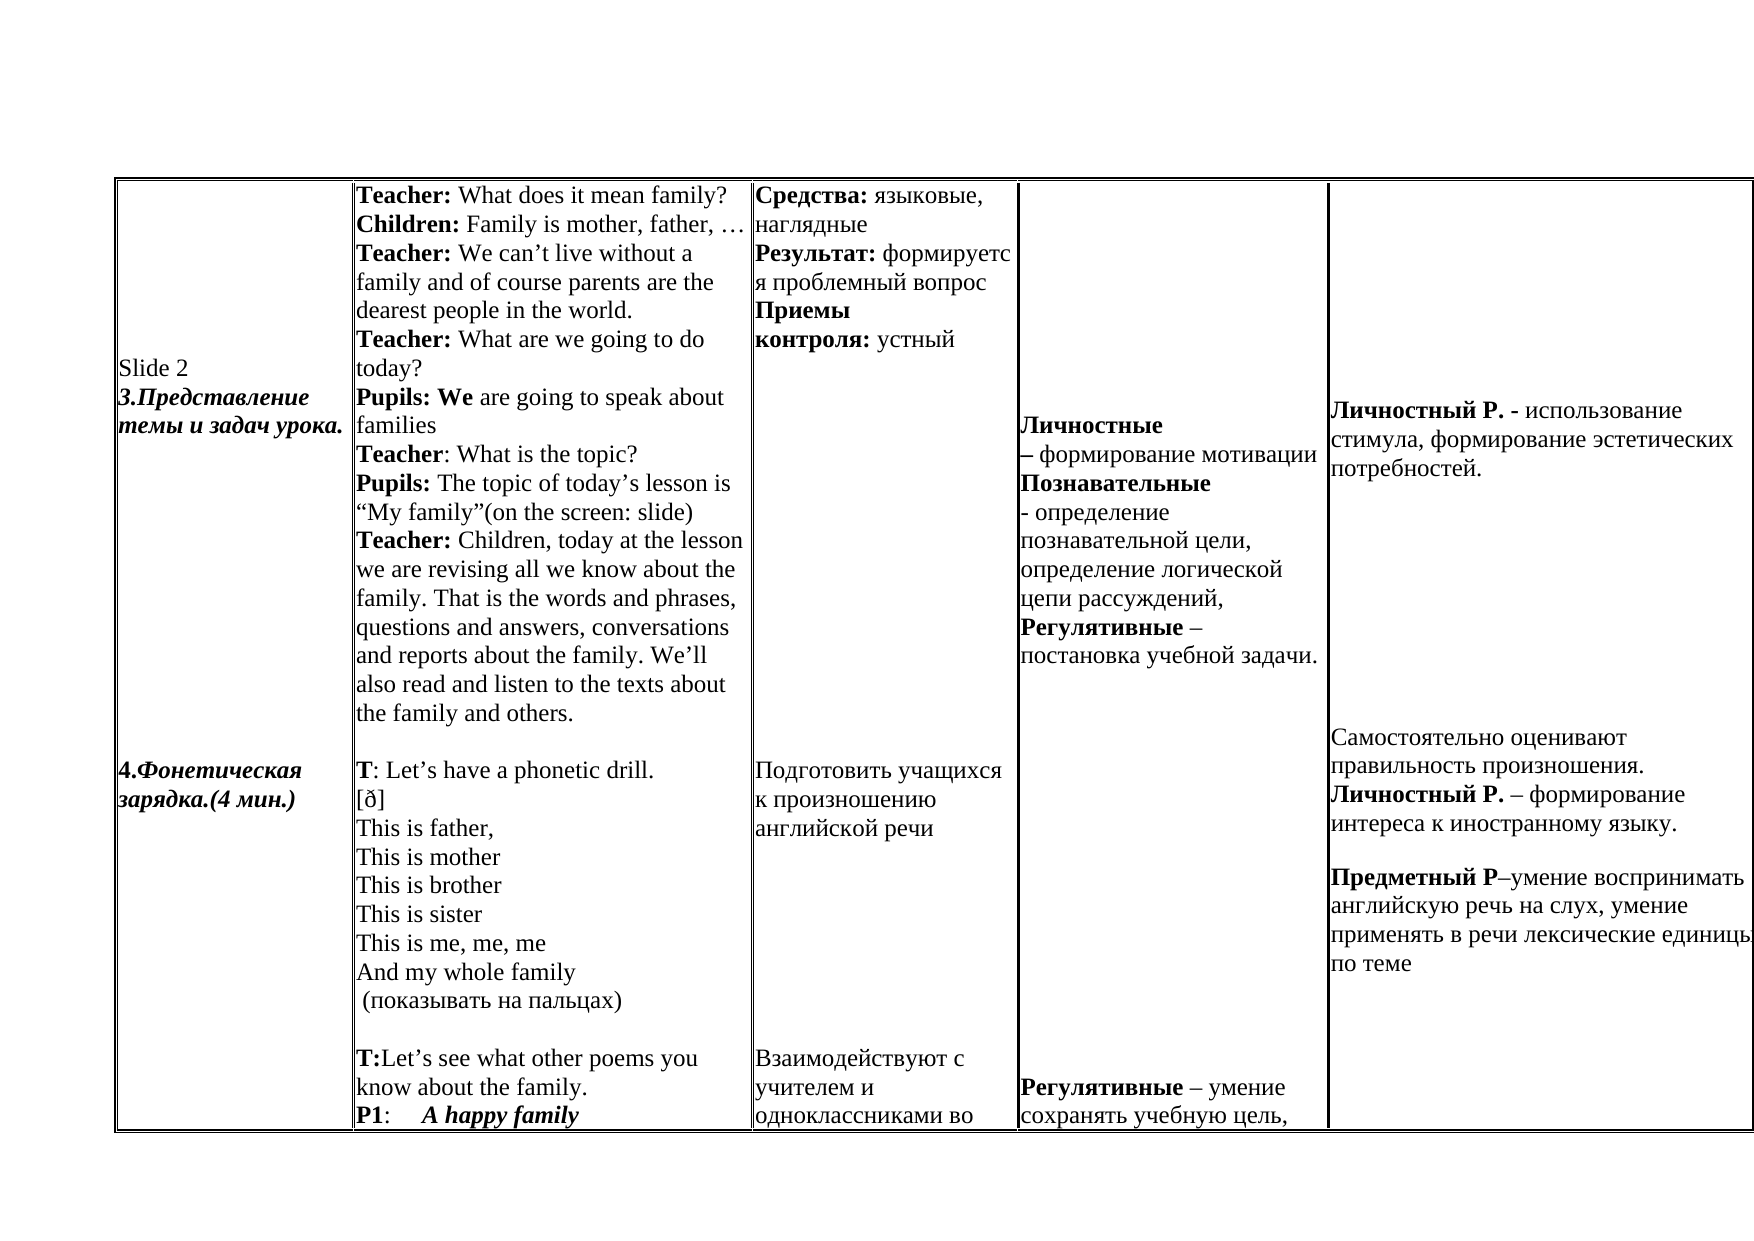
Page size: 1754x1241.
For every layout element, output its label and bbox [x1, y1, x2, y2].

table_cell [354, 181, 752, 1129]
table_cell [1018, 181, 1328, 1129]
table_cell [753, 179, 1018, 1129]
table_cell [1328, 181, 1752, 1129]
table_cell [118, 181, 353, 1129]
